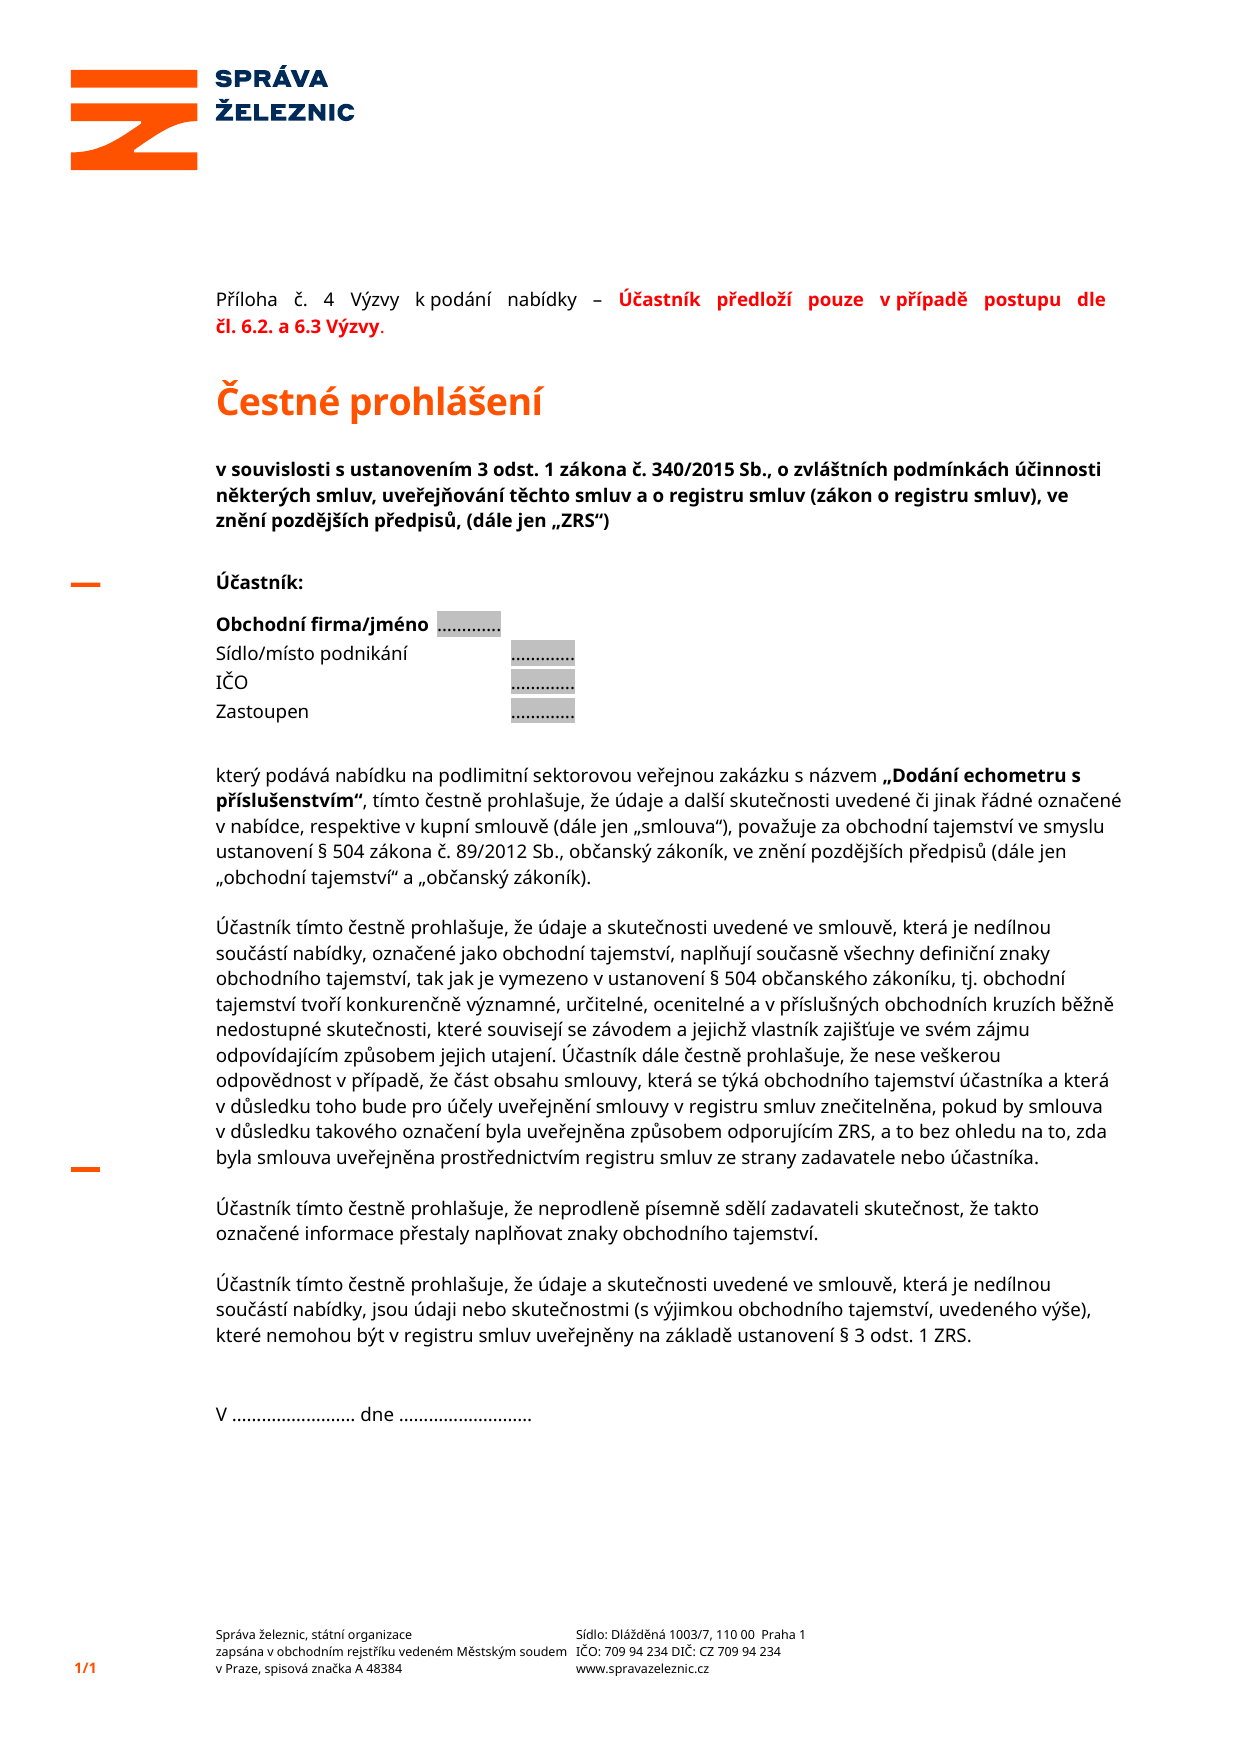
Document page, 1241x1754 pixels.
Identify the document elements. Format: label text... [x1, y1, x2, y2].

text Účastník tímto čestně prohlašuje, že údaje a skutečnosti uvedené ve smlouvě, která je nedílnou součástí nabídky, označené jako obchodní tajemství, naplňují současně všechny definiční znaky obchodního tajemství, tak jak je vymezeno v ustanovení § 504 občanského zákoníku, tj. obchodní tajemství tvoří konkurenčně významné, určitelné, ocenitelné a v příslušných obchodních kruzích běžně nedostupné skutečnosti, které souvisejí se závodem a jejichž vlastník zajišťuje ve svém zájmu odpovídajícím způsobem jejich utajení. Účastník dále čestně prohlašuje, že nese veškerou odpovědnost v případě, že část obsahu smlouvy, která se týká obchodního tajemství účastníka a která v důsledku toho bude pro účely uveřejnění smlouvy v registru smluv znečitelněna, pokud by smlouva v důsledku takového označení byla uveřejněna způsobem odporujícím ZRS, a to bez ohledu na to, zda byla smlouva uveřejněna prostřednictvím registru smluv ze strany zadavatele nebo účastníka. [216, 914, 1122, 1170]
text Účastník: [216, 565, 1122, 596]
text Zastoupen …………. [216, 695, 1122, 724]
text Obchodní firma/jméno …………. [216, 608, 1122, 637]
text v souvislosti s ustanovením 3 odst. 1 zákona č. 340/2015 Sb., o zvláštních podmínkách účinnosti některých smluv, uveřejňování těchto smluv a o registru smluv (zákon o registru smluv), ve znění pozdějších předpisů, (dále jen „ZRS“) [216, 456, 1122, 533]
text Sídlo/místo podnikání …………. [216, 637, 1122, 666]
text Účastník tímto čestně prohlašuje, že neprodleně písemně sdělí zadavateli skutečnost, že takto označené informace přestaly naplňovat znaky obchodního tajemství. [216, 1195, 1122, 1246]
subtitle Čestné prohlášení [216, 375, 1122, 426]
text Příloha č. 4 Výzvy k podání nabídky – Účastník předloží pouze v případě postupu dle čl. 6.2. a 6.3 Výzvy. [216, 286, 1122, 339]
text V ………………….… dne ……………………… [216, 1398, 1121, 1427]
text Účastník tímto čestně prohlašuje, že údaje a skutečnosti uvedené ve smlouvě, která je nedílnou součástí nabídky, jsou údaji nebo skutečnostmi (s výjimkou obchodního tajemství, uvedeného výše), které nemohou být v registru smluv uveřejněny na základě ustanovení § 3 odst. 1 ZRS. [216, 1271, 1122, 1347]
text IČO …………. [216, 666, 1122, 695]
text který podává nabídku na podlimitní sektorovou veřejnou zakázku s názvem „Dodání echometru s příslušenstvím“, tímto čestně prohlašuje, že údaje a další skutečnosti uvedené či jinak řádné označené v nabídce, respektive v kupní smlouvě (dále jen „smlouva“), považuje za obchodní tajemství ve smyslu ustanovení § 504 zákona č. 89/2012 Sb., občanský zákoník, ve znění pozdějších předpisů (dále jen „obchodní tajemství“ a „občanský zákoník). [216, 762, 1122, 889]
